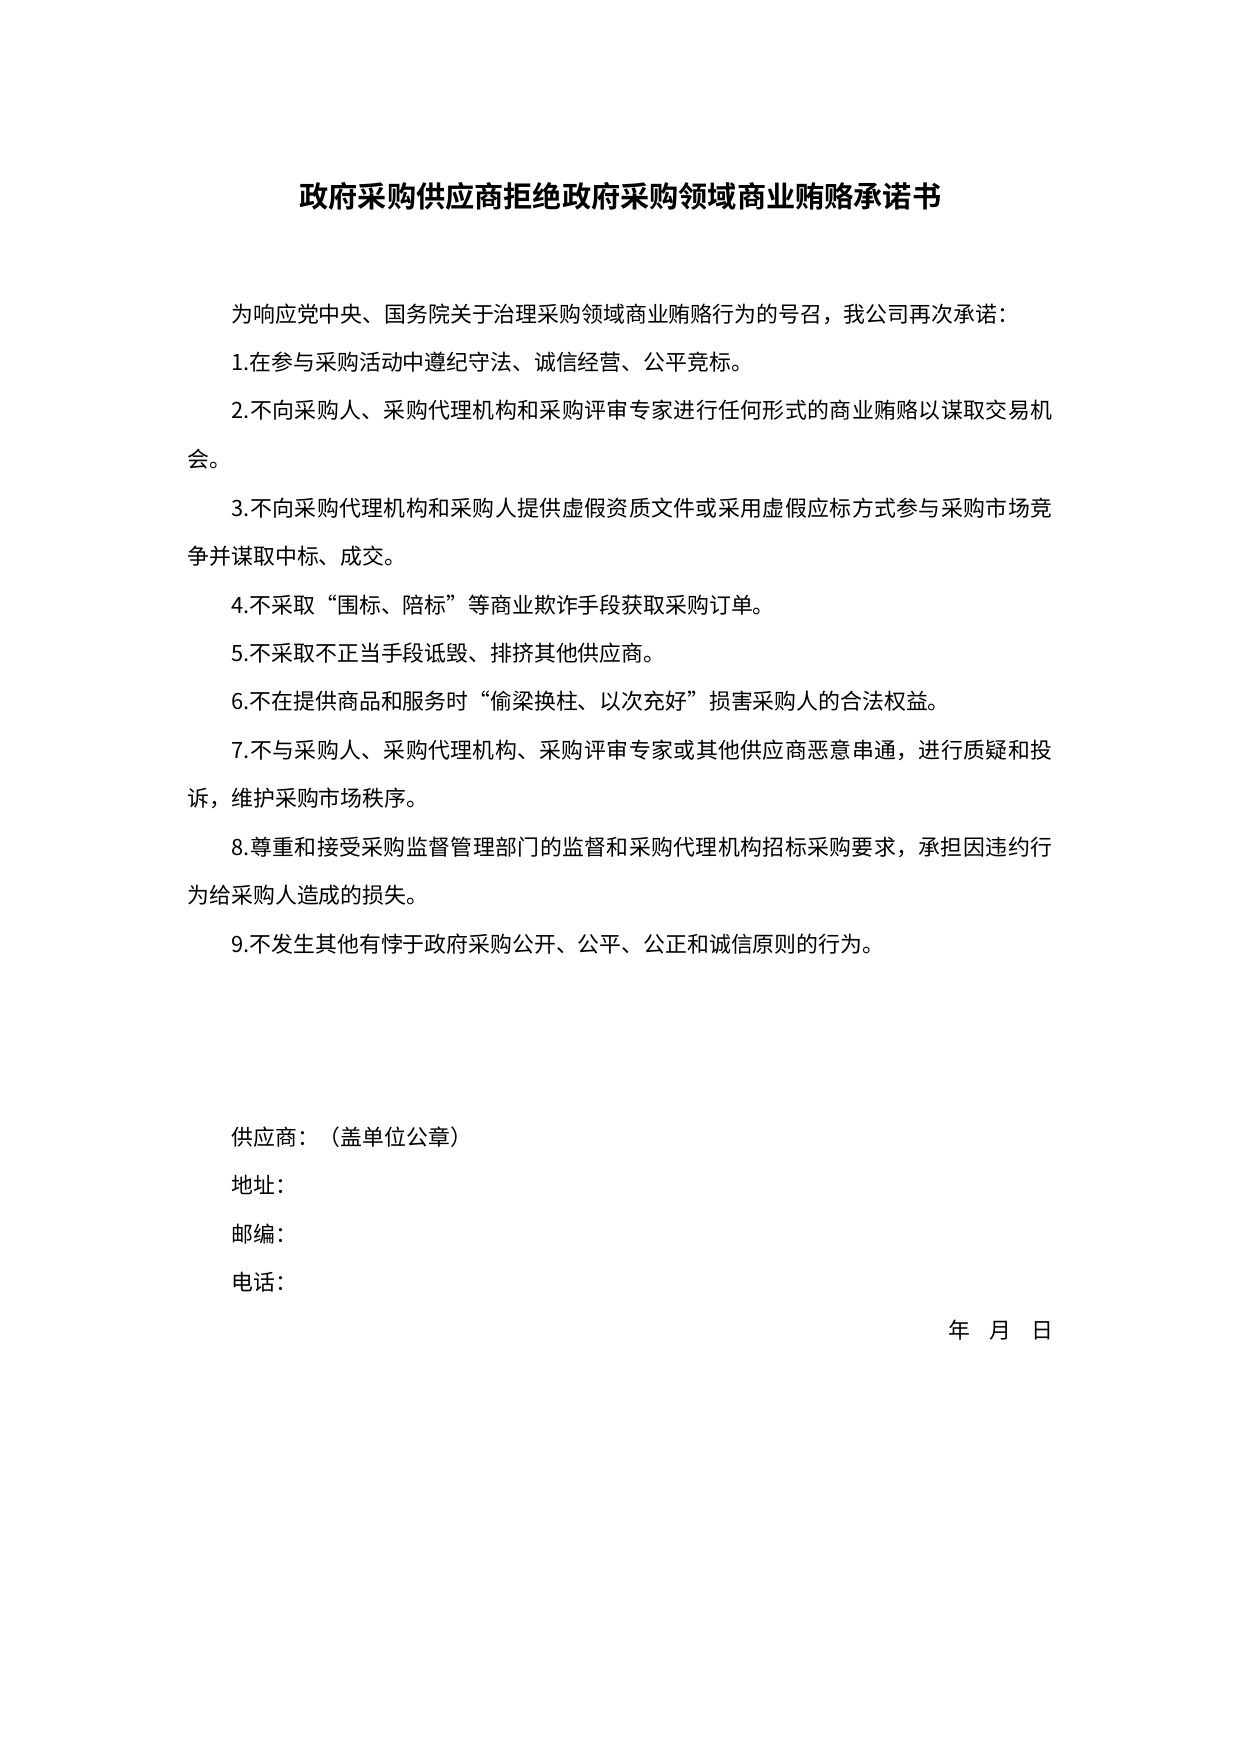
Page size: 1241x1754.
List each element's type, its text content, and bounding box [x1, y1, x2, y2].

text 1.在参与采购活动中遵纪守法、诚信经营、公平竞标。 [187, 345, 1053, 377]
text 地址： [187, 1168, 1053, 1201]
text 5.不采取不正当手段诋毁、排挤其他供应商。 [187, 636, 1053, 668]
text 4.不采取“围标、陪标”等商业欺诈手段获取采购订单。 [187, 587, 1053, 620]
text 年 月 日 [187, 1313, 1053, 1346]
text 2.不向采购人、采购代理机构和采购评审专家进行任何形式的商业贿赂以谋取交易机会。 [187, 393, 1053, 474]
text 7.不与采购人、采购代理机构、采购评审专家或其他供应商恶意串通，进行质疑和投诉，维护采购市场秩序。 [187, 732, 1053, 813]
text 6.不在提供商品和服务时“偷梁换柱、以次充好”损害采购人的合法权益。 [187, 684, 1053, 716]
text 政府采购供应商拒绝政府采购领域商业贿赂承诺书 [187, 162, 1053, 227]
text 8.尊重和接受采购监督管理部门的监督和采购代理机构招标采购要求，承担因违约行为给采购人造成的损失。 [187, 829, 1053, 911]
text 供应商：（盖单位公章） [187, 1120, 1053, 1152]
text 3.不向采购代理机构和采购人提供虚假资质文件或采用虚假应标方式参与采购市场竞争并谋取中标、成交。 [187, 490, 1053, 571]
text 为响应党中央、国务院关于治理采购领域商业贿赂行为的号召，我公司再次承诺： [187, 296, 1053, 329]
text 9.不发生其他有悖于政府采购公开、公平、公正和诚信原则的行为。 [187, 926, 1053, 959]
text 邮编： [187, 1216, 1053, 1249]
text 电话： [187, 1265, 1053, 1297]
